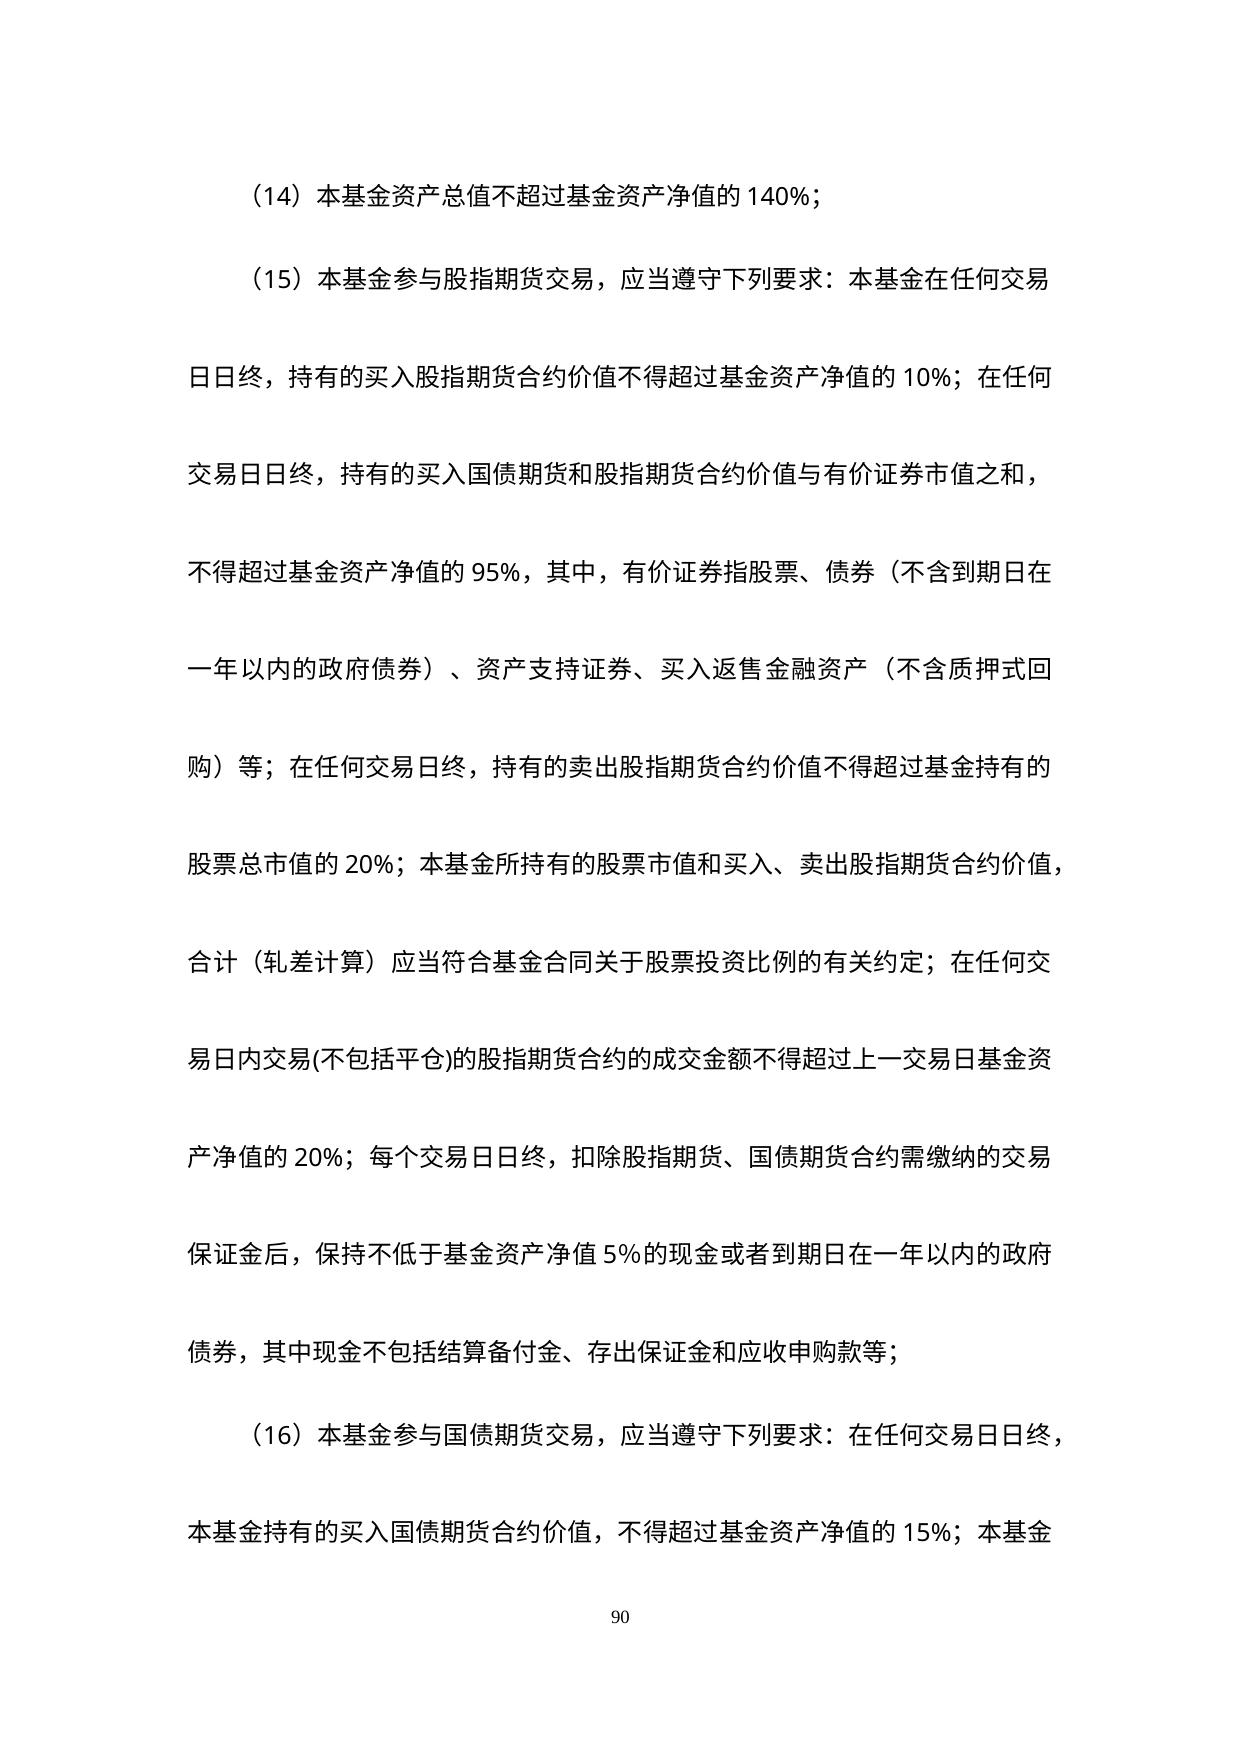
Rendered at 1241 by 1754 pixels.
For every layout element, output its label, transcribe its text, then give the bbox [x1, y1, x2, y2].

text （15）本基金参与股指期货交易，应当遵守下列要求：本基金在任何交易日日终，持有的买入股指期货合约价值不得超过基金资产净值的10%；在任何交易日日终，持有的买入国债期货和股指期货合约价值与有价证券市值之和，不得超过基金资产净值的95%，其中，有价证券指股票、债券（不含到期日在一年以内的政府债券）、资产支持证券、买入返售金融资产（不含质押式回购）等；在任何交易日终，持有的卖出股指期货合约价值不得超过基金持有的股票总市值的20%；本基金所持有的股票市值和买入、卖出股指期货合约价值，合计（轧差计算）应当符合基金合同关于股票投资比例的有关约定；在任何交易日内交易(不包括平仓)的股指期货合约的成交金额不得超过上一交易日基金资产净值的20%；每个交易日日终，扣除股指期货、国债期货合约需缴纳的交易保证金后，保持不低于基金资产净值5％的现金或者到期日在一年以内的政府债券，其中现金不包括结算备付金、存出保证金和应收申购款等； [187, 245, 1053, 1383]
text （14）本基金资产总值不超过基金资产净值的140%； [187, 162, 1053, 227]
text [187, 1401, 1053, 1563]
